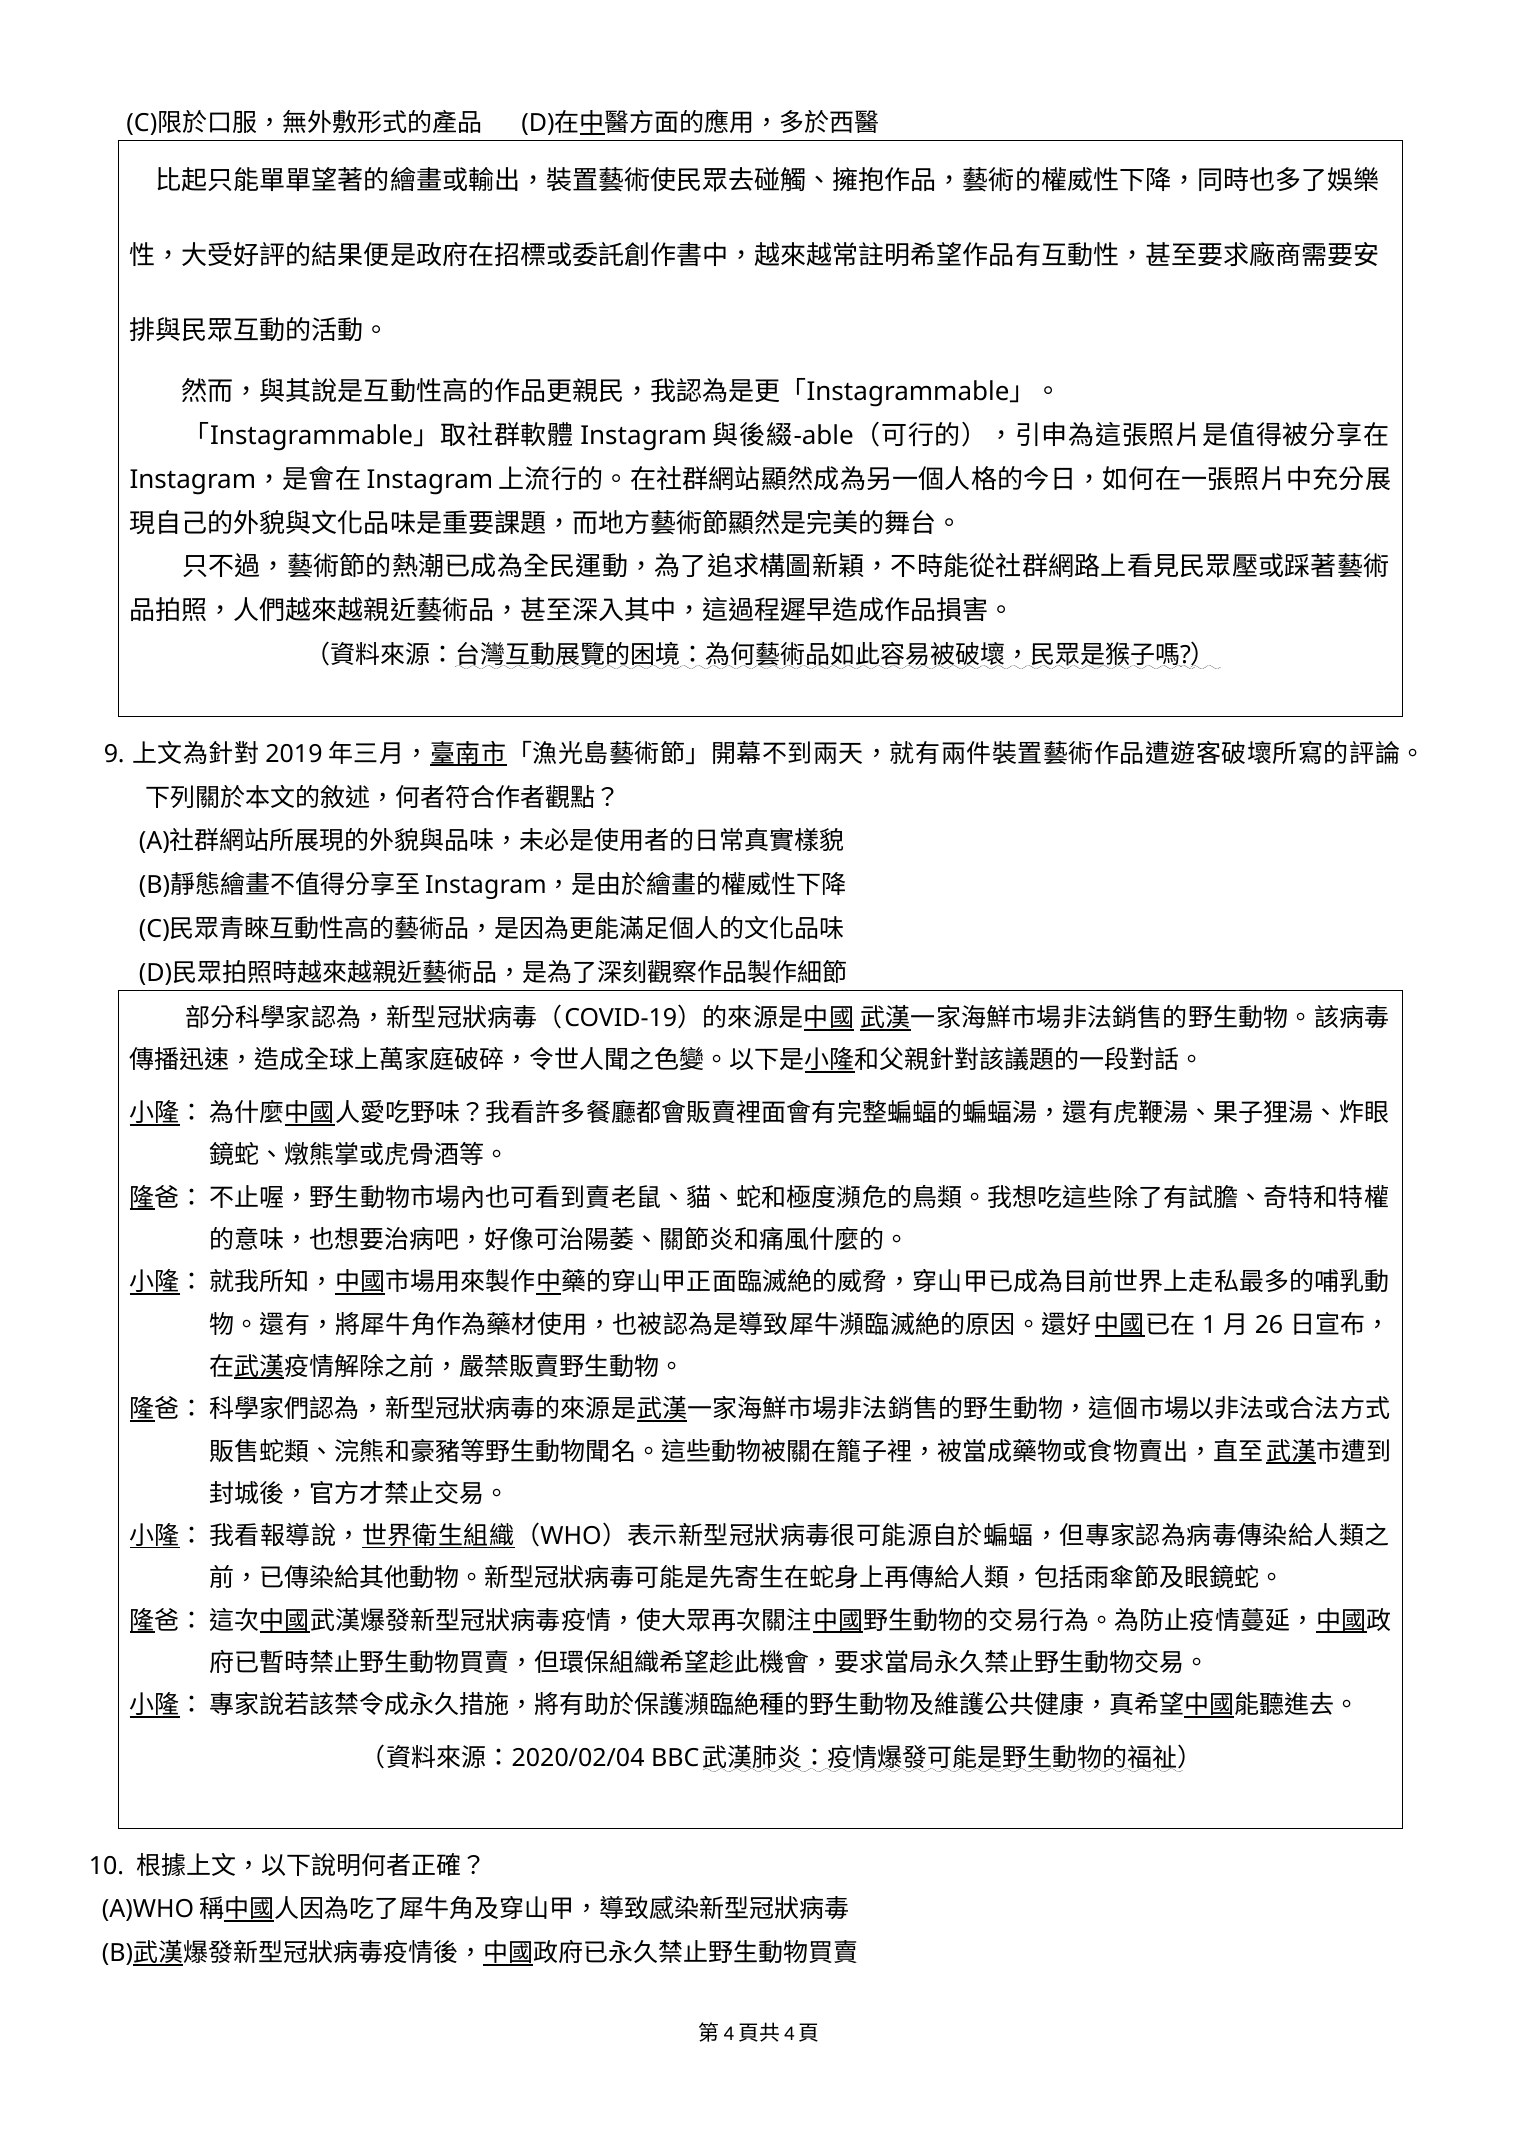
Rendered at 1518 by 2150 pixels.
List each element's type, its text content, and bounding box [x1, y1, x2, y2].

table_header 部分科學家認為，新型冠狀病毒（COVID-19）的來源是中國 武漢一家海鮮市場非法銷售的野生動物。該病毒傳播迅速，造成全球上萬家庭破碎，令世人聞之色變。以下是小隆和父親針對該議題的一段對話。 小隆： 為什麼中國人愛吃野味？我看許多餐廳都會販賣裡面會有完整蝙蝠的蝙蝠湯，還有虎鞭湯、果子狸湯、炸眼鏡蛇、燉熊掌或虎骨酒等。 隆爸： 不止喔，野生動物市場內也可看到賣老鼠、貓、蛇和極度瀕危的鳥類。我想吃這些除了有試膽、奇特和特權的意味，也想要治病吧，好像可治陽萎、關節炎和痛風什麼的。 小隆： 就我所知，中國市場用來製作中藥的穿山甲正面臨滅絶的威脅，穿山甲已成為目前世界上走私最多的哺乳動物。還有，將犀牛角作為藥材使用，也被認為是導致犀牛瀕臨滅絶的原因。還好中國已在 1 月 26 日宣布，在武漢疫情解除之前，嚴禁販賣野生動物。 隆爸： 科學家們認為，新型冠狀病毒的來源是武漢一家海鮮市場非法銷售的野生動物，這個市場以非法或合法方式販售蛇類、浣熊和豪豬等野生動物聞名。這些動物被關在籠子裡，被當成藥物或食物賣出，直至武漢市遭到封城後，官方才禁止交易。 小隆： 我看報導說，世界衛生組織（WHO）表示新型冠狀病毒很可能源自於蝙蝠，但專家認為病毒傳染給人類之前，已傳染給其他動物。新型冠狀病毒可能是先寄生在蛇身上再傳給人類，包括雨傘節及眼鏡蛇。 隆爸： 這次中國武漢爆發新型冠狀病毒疫情，使大眾再次關注中國野生動物的交易行為。為防止疫情蔓延，中國政府已暫時禁止野生動物買賣，但環保組織希望趁此機會，要求當局永久禁止野生動物交易。 小隆： 專家說若該禁令成永久措施，將有助於保護瀕臨絶種的野生動物及維護公共健康，真希望中國能聽進去。 （資料來源：2020/02/04 BBC 武漢肺炎：疫情爆發可能是野生動物的福祉） [119, 991, 1402, 1828]
text 9. 上文為針對2019年三月，臺南市「漁光島藝術節」開幕不到兩天，就有兩件裝置藝術作品遭遊客破壞所寫的評論。 下列關於本文的敘述，何者符合作者觀點？ [103, 727, 1429, 815]
text (C)限於口服，無外敷形式的產品 (D)在中醫方面的應用，多於西醫 [126, 96, 1429, 140]
text (A)WHO稱中國人因為吃了犀牛角及穿山甲，導致感染新型冠狀病毒 [89, 1883, 1429, 1927]
text (B)武漢爆發新型冠狀病毒疫情後，中國政府已永久禁止野生動物買賣 [89, 1927, 1429, 1970]
text (B)靜態繪畫不值得分享至Instagram，是由於繪畫的權威性下降 [89, 858, 1429, 902]
text 10. 根據上文，以下說明何者正確？ [89, 1839, 1429, 1883]
text (A)社群網站所展現的外貌與品味，未必是使用者的日常真實樣貌 [89, 815, 1429, 858]
table_header 比起只能單單望著的繪畫或輸出，裝置藝術使民眾去碰觸、擁抱作品，藝術的權威性下降，同時也多了娛樂性，大受好評的結果便是政府在招標或委託創作書中，越來越常註明希望作品有互動性，甚至要求廠商需要安排與民眾互動的活動。 然而，與其說是互動性高的作品更親民，我認為是更「Instagrammable」。 「Instagrammable」取社群軟體Instagram與後綴-able（可行的），引申為這張照片是值得被分享在Instagram，是會在Instagram上流行的。在社群網站顯然成為另一個人格的今日，如何在一張照片中充分展現自己的外貌與文化品味是重要課題，而地方藝術節顯然是完美的舞台。 只不過，藝術節的熱潮已成為全民運動，為了追求構圖新穎，不時能從社群網路上看見民眾壓或踩著藝術品拍照，人們越來越親近藝術品，甚至深入其中，這過程遲早造成作品損害。 （資料來源：台灣互動展覽的困境：為何藝術品如此容易被破壞，民眾是猴子嗎?） [119, 141, 1402, 716]
text (D)民眾拍照時越來越親近藝術品，是為了深刻觀察作品製作細節 [89, 946, 1429, 990]
text (C)民眾青睞互動性高的藝術品，是因為更能滿足個人的文化品味 [89, 902, 1429, 946]
